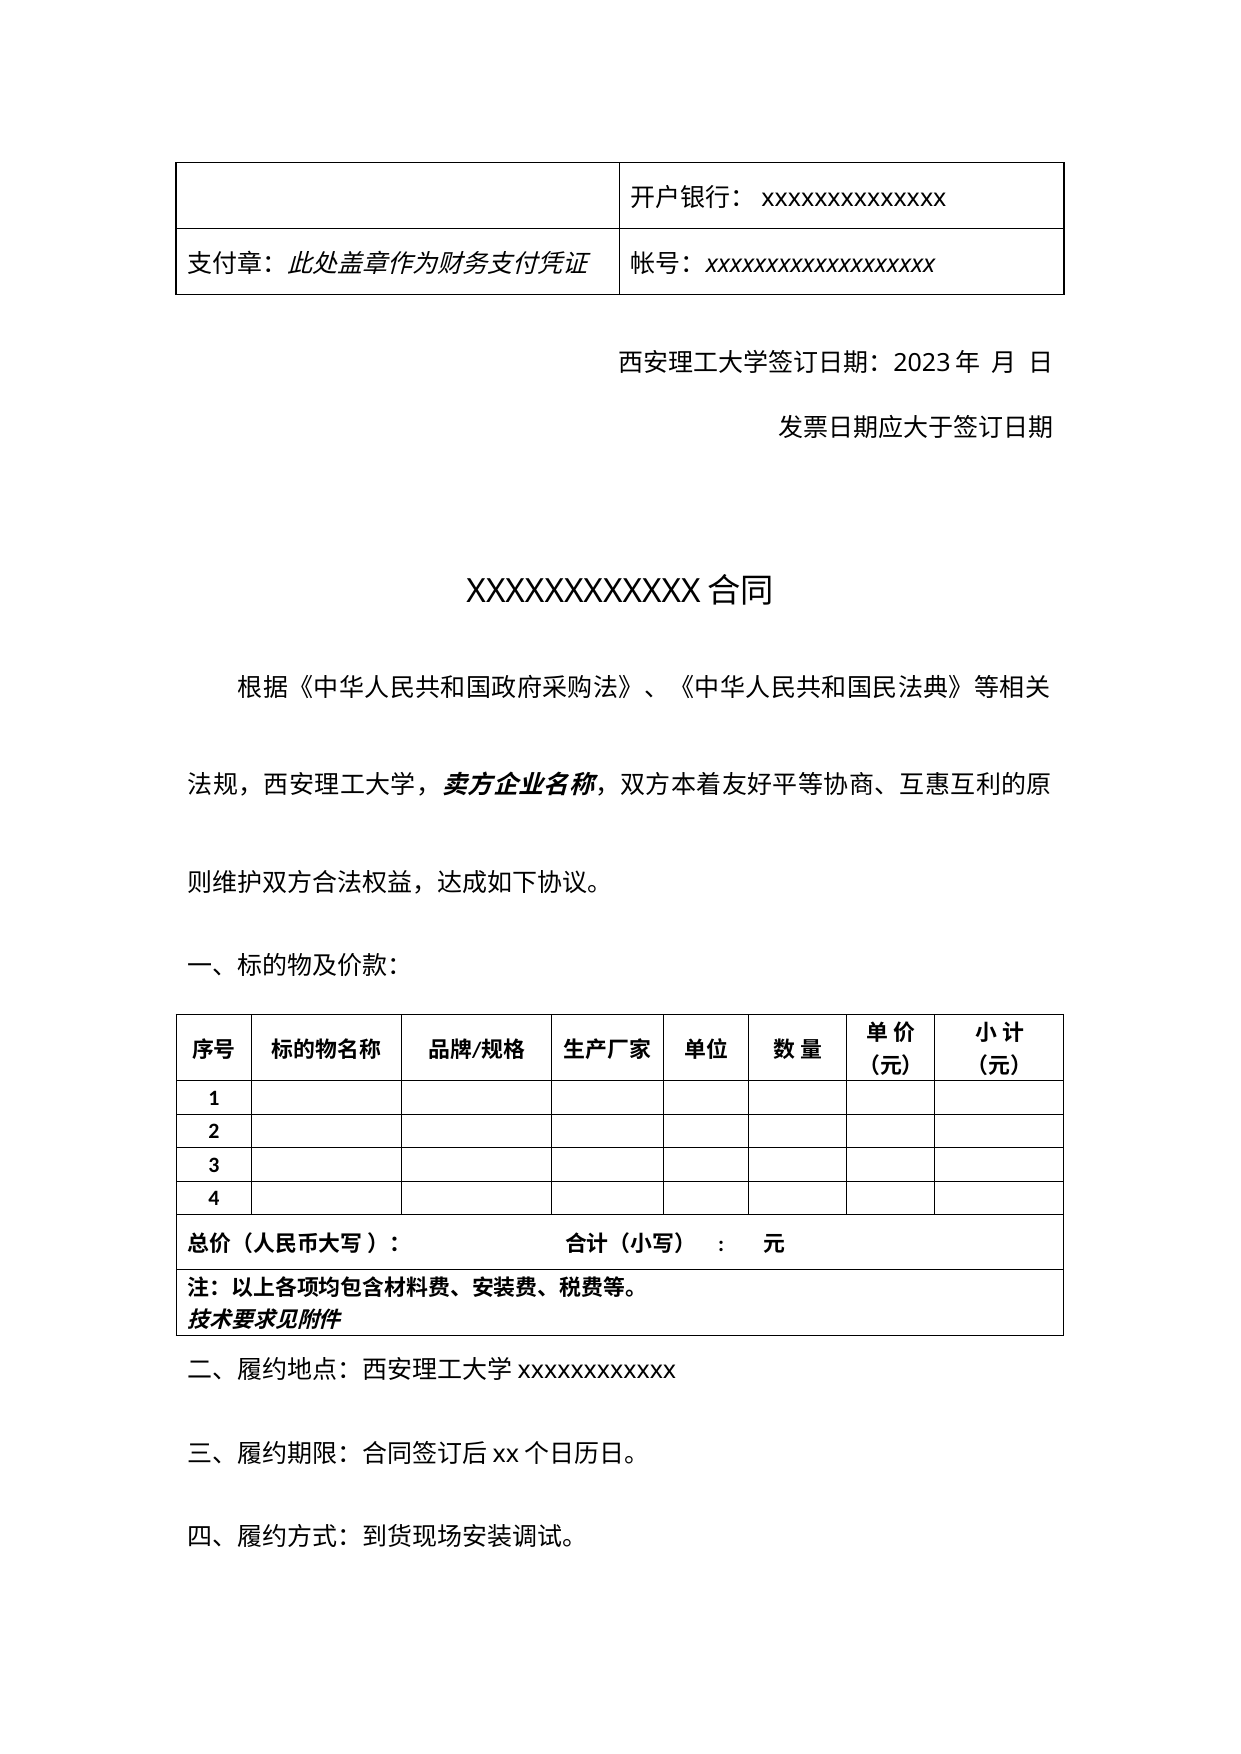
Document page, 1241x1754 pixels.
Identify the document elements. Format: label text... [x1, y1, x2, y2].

table_cell [552, 1148, 663, 1181]
table_cell 开户银行： xxxxxxxxxxxxxx [620, 163, 1063, 228]
table_cell 4 [177, 1182, 251, 1214]
table_cell [847, 1182, 934, 1214]
table_cell 1 [177, 1081, 251, 1113]
table_cell [402, 1148, 551, 1181]
table_cell [935, 1081, 1063, 1113]
table_header 标的物名称 [252, 1015, 401, 1080]
table_cell [847, 1148, 934, 1181]
text 二、履约地点：西安理工大学xxxxxxxxxxxx [187, 1336, 1053, 1401]
table_cell [252, 1115, 401, 1147]
table_cell 3 [177, 1148, 251, 1181]
table_cell [935, 1115, 1063, 1147]
table_cell [935, 1182, 1063, 1214]
table_cell [402, 1182, 551, 1214]
table_cell [664, 1115, 748, 1147]
table_cell [749, 1148, 846, 1181]
table_cell [847, 1081, 934, 1113]
table_cell [402, 1081, 551, 1113]
table_cell [749, 1081, 846, 1113]
text 四、履约方式：到货现场安装调试。 [187, 1502, 1053, 1567]
table_cell [664, 1182, 748, 1214]
text 根据《中华人民共和国政府采购法》、《中华人民共和国民法典》等相关法规，西安理工大学，卖方企业名称，双方本着友好平等协商、互惠互利的原则维护双方合法权益，达成如下协议。 [187, 653, 1053, 913]
table_cell [252, 1148, 401, 1181]
table_cell [252, 1081, 401, 1113]
table_cell [664, 1081, 748, 1113]
table_cell 支付章：此处盖章作为财务支付凭证 [177, 229, 619, 294]
table_cell [252, 1182, 401, 1214]
table_cell 帐号：xxxxxxxxxxxxxxxxxxx [620, 229, 1063, 294]
table_cell [664, 1148, 748, 1181]
table_cell [749, 1182, 846, 1214]
table_cell 注：以上各项均包含材料费、安装费、税费等。 技术要求见附件 [177, 1270, 1063, 1334]
table_cell 总价（人民币大写 ）： 合计（小写） : 元 [177, 1215, 1063, 1268]
text 三、履约期限：合同签订后xx个日历日。 [187, 1419, 1053, 1484]
table_cell [749, 1115, 846, 1147]
table_cell [847, 1115, 934, 1147]
table_header 品牌/规格 [402, 1015, 551, 1080]
table_header 单 价 （元） [847, 1015, 934, 1080]
table_cell [552, 1081, 663, 1113]
table_header 序号 [177, 1015, 251, 1080]
text XXXXXXXXXXXX合同 [187, 555, 1053, 620]
text 一、标的物及价款： [187, 931, 1053, 996]
table_cell [552, 1182, 663, 1214]
table_cell [402, 1115, 551, 1147]
text 发票日期应大于签订日期 [187, 393, 1053, 458]
text 西安理工大学签订日期：2023年 月 日 [187, 328, 1053, 393]
table_cell [177, 163, 619, 228]
table_cell 2 [177, 1115, 251, 1147]
table_cell [552, 1115, 663, 1147]
table_header 单位 [664, 1015, 748, 1080]
table_header 小 计 （元） [935, 1015, 1063, 1080]
table_header 生产厂家 [552, 1015, 663, 1080]
table_header 数 量 [749, 1015, 846, 1080]
table_cell [935, 1148, 1063, 1181]
